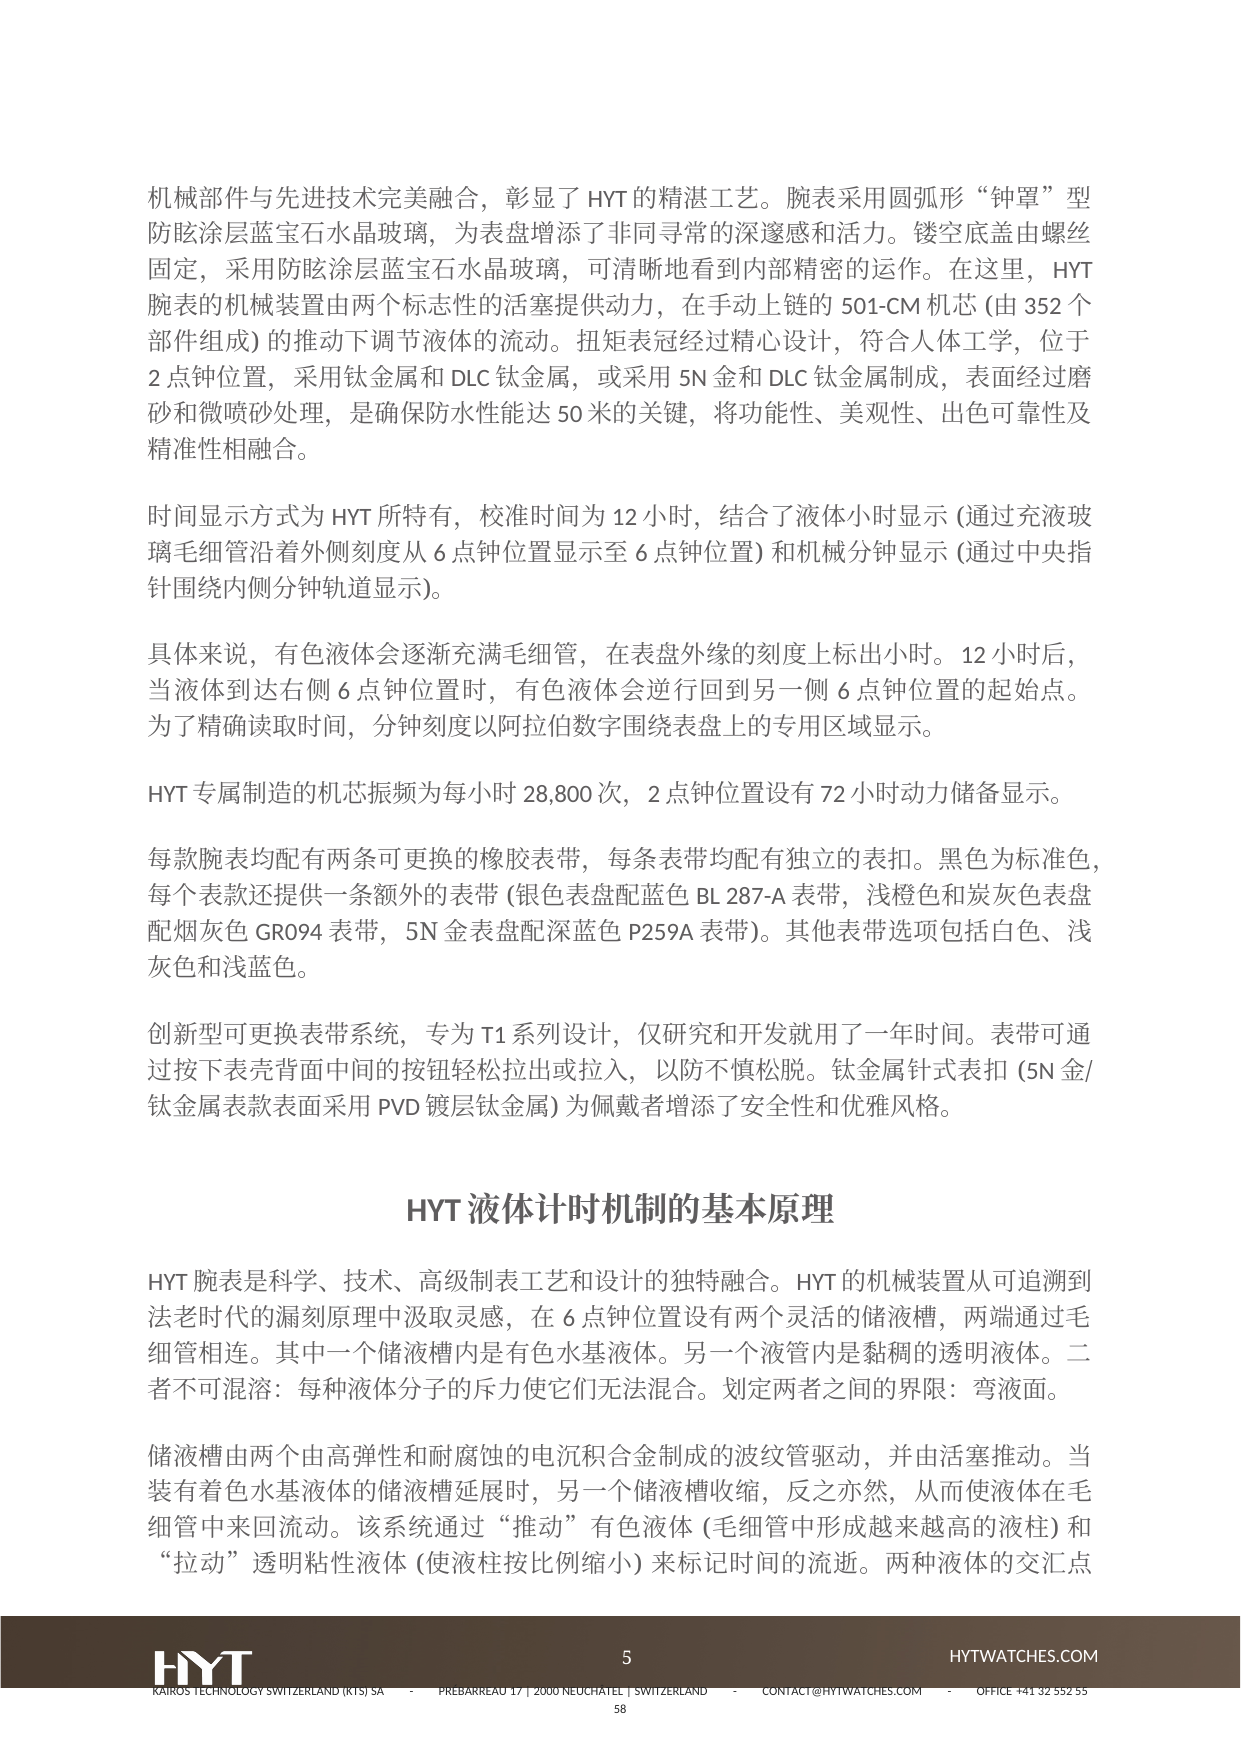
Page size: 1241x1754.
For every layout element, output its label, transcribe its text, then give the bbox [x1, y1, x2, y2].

picture [0, 1616, 1241, 1688]
text 机械部件与先进技术完美融合，彰显了HYT的精湛工艺。腕表采用圆弧形“钟罩”型防眩涂层蓝宝石水晶玻璃，为表盘增添了非同寻常的深邃感和活力。镂空底盖由螺丝固定，采用防眩涂层蓝宝石水晶玻璃，可清晰地看到内部精密的运作。在这里，HYT腕表的机械装置由两个标志性的活塞提供动力，在手动上链的501-CM机芯 (由352个部件组成) 的推动下调节液体的流动。扭矩表冠经过精心设计，符合人体工学，位于 2点钟位置，采用钛金属和DLC钛金属，或采用5N金和DLC钛金属制成，表面经过磨砂和微喷砂处理，是确保防水性能达50米的关键，将功能性、美观性、出色可靠性及精准性相融合。 [148, 178, 1092, 466]
text HYT液体计时机制的基本原理 [148, 1183, 1092, 1231]
text HYT腕表是科学、技术、高级制表工艺和设计的独特融合。HYT的机械装置从可追溯到法老时代的漏刻原理中汲取灵感，在6点钟位置设有两个灵活的储液槽，两端通过毛细管相连。其中一个储液槽内是有色水基液体。另一个液管内是黏稠的透明液体。二者不可混溶：每种液体分子的斥力使它们无法混合。划定两者之间的界限：弯液面。 [148, 1262, 1092, 1406]
text 具体来说，有色液体会逐渐充满毛细管，在表盘外缘的刻度上标出小时。12小时后，当液体到达右侧6点钟位置时，有色液体会逆行回到另一侧6点钟位置的起始点。 为了精确读取时间，分钟刻度以阿拉伯数字围绕表盘上的专用区域显示。 [148, 635, 1092, 743]
text 时间显示方式为HYT所特有，校准时间为12小时，结合了液体小时显示 (通过充液玻璃毛细管沿着外侧刻度从6点钟位置显示至6点钟位置) 和机械分钟显示 (通过中央指针围绕内侧分钟轨道显示)。 [148, 496, 1092, 604]
text 创新型可更换表带系统，专为T1系列设计，仅研究和开发就用了一年时间。表带可通过按下表壳背面中间的按钮轻松拉出或拉入，以防不慎松脱。钛金属针式表扣 (5N金/钛金属表款表面采用PVD镀层钛金属) 为佩戴者增添了安全性和优雅风格。 [148, 1014, 1092, 1122]
text 每款腕表均配有两条可更换的橡胶表带，每条表带均配有独立的表扣。黑色为标准色，每个表款还提供一条额外的表带 (银色表盘配蓝色BL 287-A表带，浅橙色和炭灰色表盘配烟灰色GR094表带，5N金表盘配深蓝色P259A表带)。其他表带选项包括白色、浅灰色和浅蓝色。 [148, 840, 1092, 984]
text HYT专属制造的机芯振频为每小时28,800次，2点钟位置设有72小时动力储备显示。 [148, 773, 1092, 809]
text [148, 1436, 1092, 1580]
